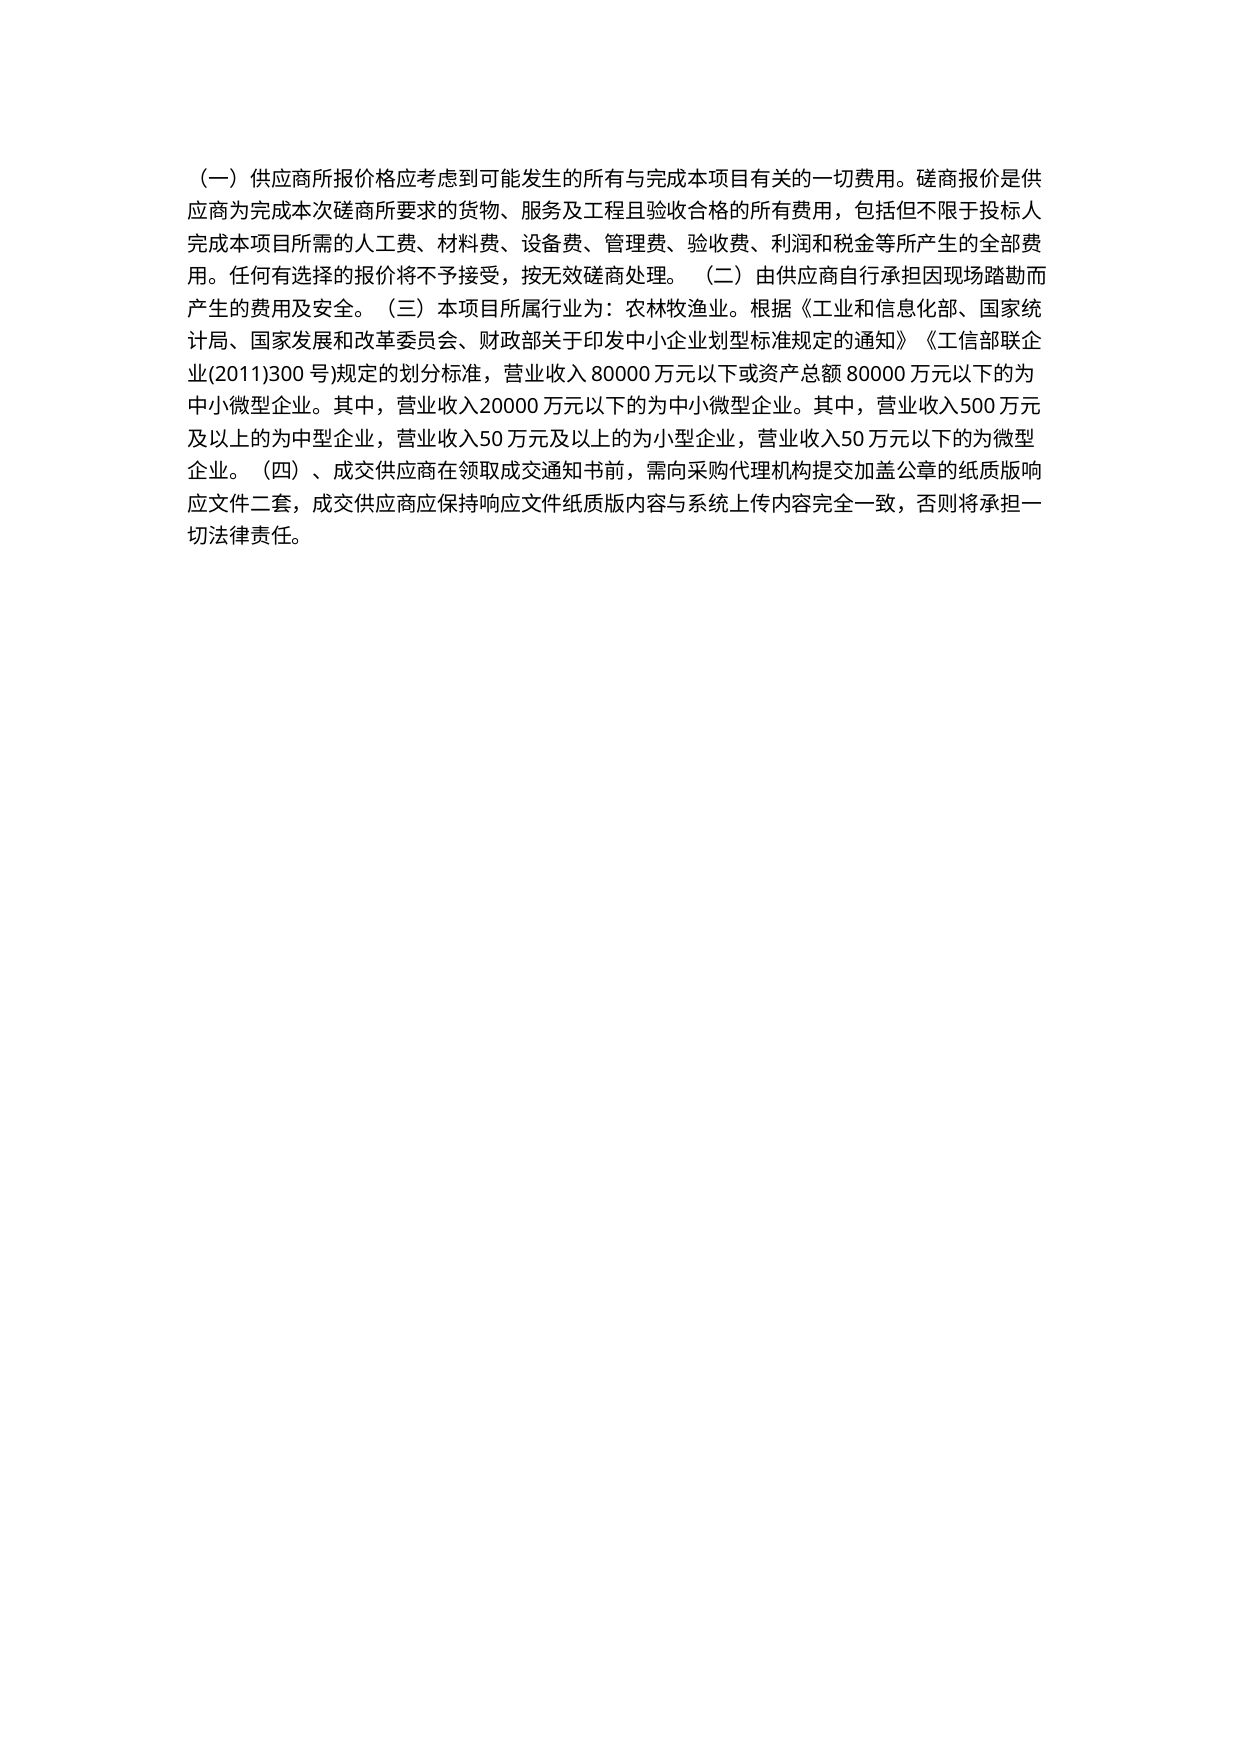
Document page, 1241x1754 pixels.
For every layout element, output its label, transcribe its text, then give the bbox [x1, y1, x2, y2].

text （一）供应商所报价格应考虑到可能发生的所有与完成本项目有关的一切费用。磋商报价是供应商为完成本次磋商所要求的货物、服务及工程且验收合格的所有费用，包括但不限于投标人完成本项目所需的人工费、材料费、设备费、管理费、验收费、利润和税金等所产生的全部费用。任何有选择的报价将不予接受，按无效磋商处理。 （二）由供应商自行承担因现场踏勘而产生的费用及安全。（三）本项目所属行业为：农林牧渔业。根据《工业和信息化部、国家统计局、国家发展和改革委员会、财政部关于印发中小企业划型标准规定的通知》《工信部联企业(2011)300 号)规定的划分标准，营业收入80000万元以下或资产总额80000万元以下的为中小微型企业。其中，营业收⼊20000万元以下的为中小微型企业。其中，营业收⼊500万元及以上的为中型企业，营业收⼊50万元及以上的为小型企业，营业收⼊50万元以下的为微型企业。（四）、成交供应商在领取成交通知书前，需向采购代理机构提交加盖公章的纸质版响应文件二套，成交供应商应保持响应文件纸质版内容与系统上传内容完全一致，否则将承担一切法律责任。 [187, 162, 1053, 552]
